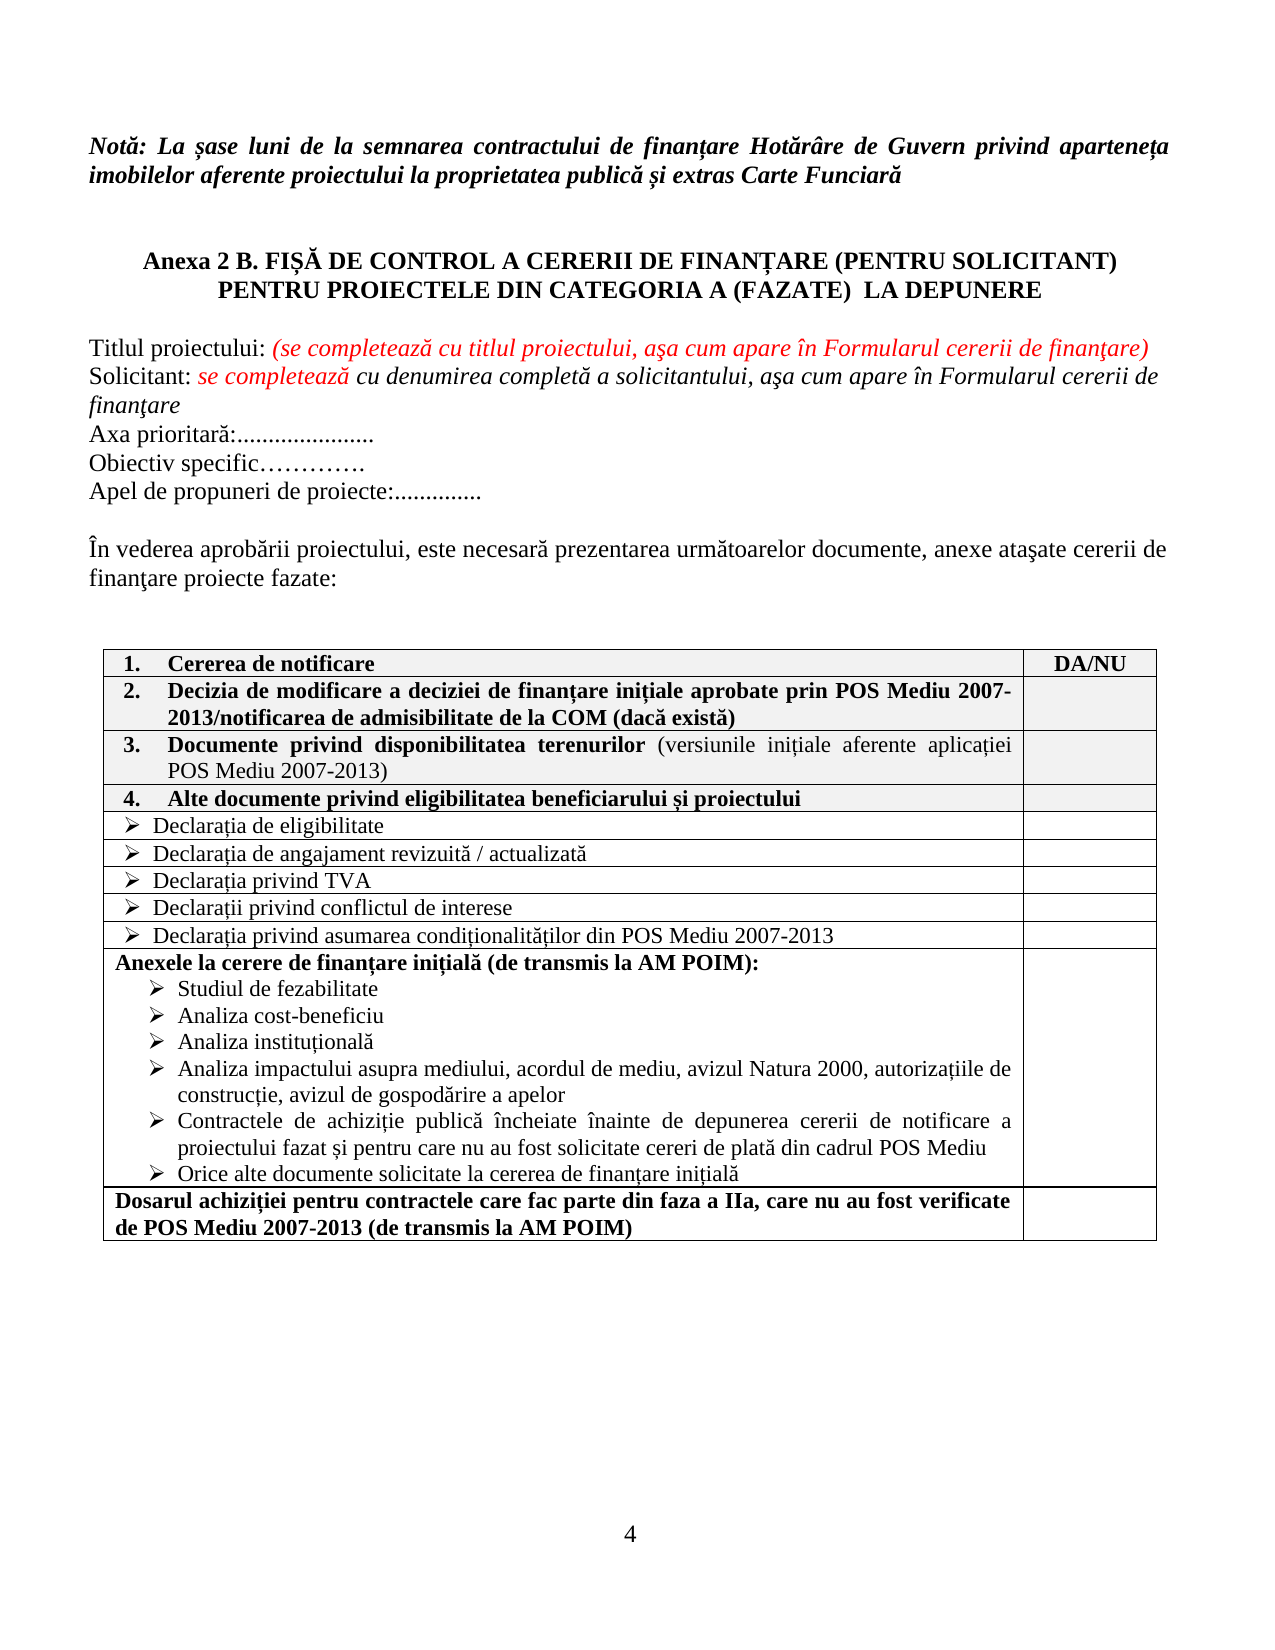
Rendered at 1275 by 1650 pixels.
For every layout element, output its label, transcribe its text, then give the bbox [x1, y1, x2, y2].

table_cell [1024, 677, 1156, 730]
table_cell [1024, 949, 1156, 1186]
text Solicitant: se completează cu denumirea completă a solicitantului, aşa cum apare în Formularul cererii de finanţare [89, 361, 1172, 419]
table_cell Declarația de eligibilitate [104, 812, 1023, 838]
table_cell Declarația de angajament revizuită / actualizată [104, 840, 1023, 866]
table_cell Alte documente privind eligibilitatea beneficiarului și proiectului [104, 785, 1023, 811]
table_cell [1024, 922, 1156, 948]
table_cell [1024, 894, 1156, 921]
text Axa prioritară:...................... [89, 419, 1172, 448]
table_cell Declarația privind TVA [104, 867, 1023, 893]
text Titlul proiectului: (se completează cu titlul proiectului, aşa cum apare în Formularul cererii de finanţare) [89, 333, 1172, 361]
table_cell [1024, 840, 1156, 866]
text Notă: La șase luni de la semnarea contractului de finanțare Hotărâre de Guvern privind aparteneța imobilelor aferente proiectului la proprietatea publică și extras Carte Funciară [89, 131, 1172, 189]
text Anexa 2 B. FIȘĂ DE CONTROL A CERERII DE FINANȚARE (pentru solicitant) pentru proiectele din categoria a (FAZATE) La DEPUNERE [89, 246, 1172, 304]
table_cell Declarația privind asumarea condiționalităților din POS Mediu 2007-2013 [104, 922, 1023, 948]
table_cell Anexele la cerere de finanțare inițială (de transmis la AM POIM): Studiul de fezabilitate Analiza cost-beneficiu Analiza instituțională Analiza impactului asupra mediului, acordul de mediu, avizul Natura 2000, autorizațiile de construcție, avizul de gospodărire a apelor Contractele de achiziție publică încheiate înainte de depunerea cererii de notificare a proiectului fazat și pentru care nu au fost solicitate cereri de plată din cadrul POS Mediu Orice alte documente solicitate la cererea de finanțare inițială [104, 949, 1023, 1186]
table_cell [1024, 867, 1156, 893]
table_cell [1024, 785, 1156, 811]
table_header Cererea de notificare [104, 650, 1023, 676]
table_cell Decizia de modificare a deciziei de finanțare inițiale aprobate prin POS Mediu 2007-2013/notificarea de admisibilitate de la COM (dacă există) [104, 677, 1023, 730]
table_cell [1024, 812, 1156, 838]
table_cell Declarații privind conflictul de interese [104, 894, 1023, 921]
table_cell Documente privind disponibilitatea terenurilor (versiunile inițiale aferente aplicației POS Mediu 2007-2013) [104, 731, 1023, 784]
table_cell [1024, 1188, 1156, 1240]
text În vederea aprobării proiectului, este necesară prezentarea următoarelor documente, anexe ataşate cererii de finanţare proiecte fazate: [89, 534, 1168, 591]
text Obiectiv specific…………. [89, 448, 1172, 476]
text Apel de propuneri de proiecte:.............. [89, 476, 1172, 505]
table_cell [1024, 731, 1156, 784]
table_header DA/NU [1024, 650, 1156, 676]
table_cell Dosarul achiziției pentru contractele care fac parte din faza a IIa, care nu au fost verificate de POS Mediu 2007-2013 (de transmis la AM POIM) [104, 1188, 1023, 1240]
